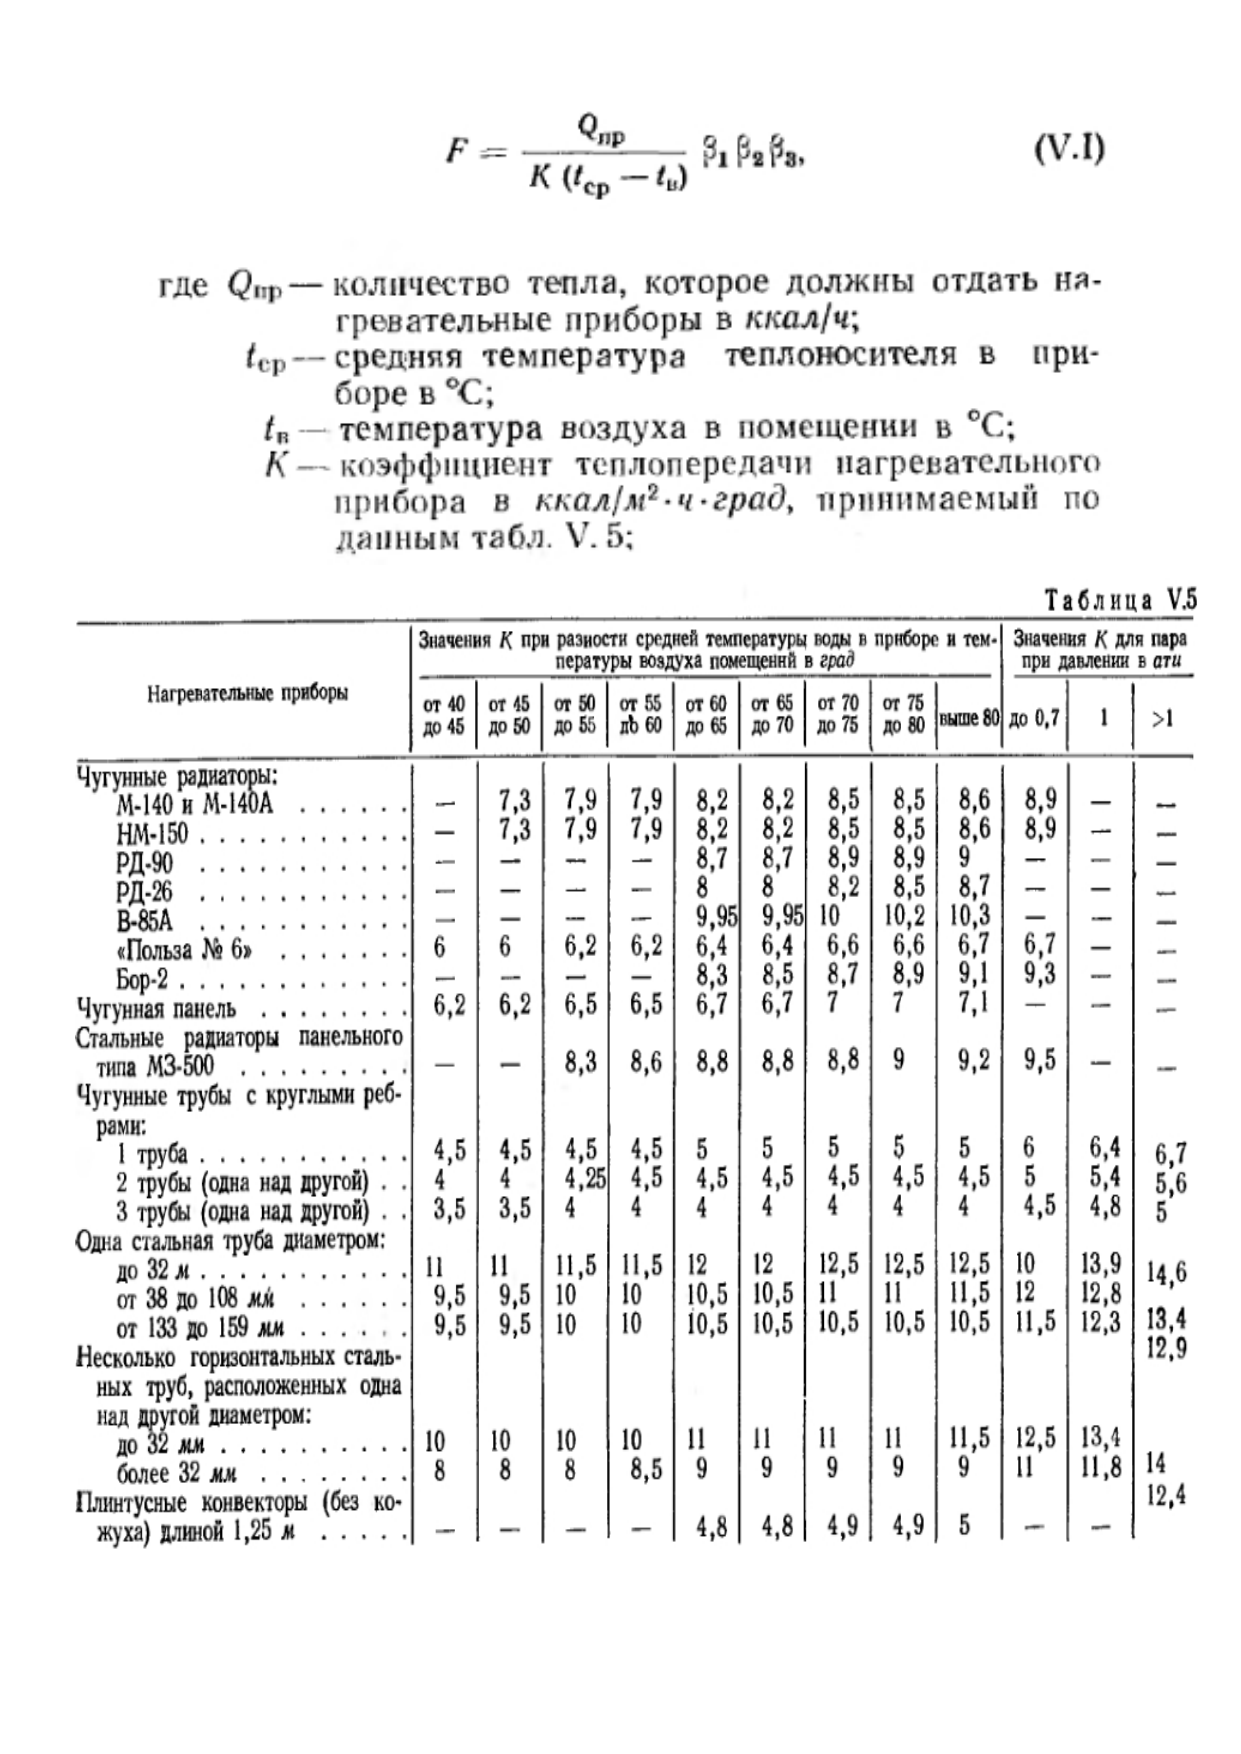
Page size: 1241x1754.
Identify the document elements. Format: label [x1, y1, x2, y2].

picture [75, 578, 1203, 1554]
picture [148, 75, 1114, 565]
